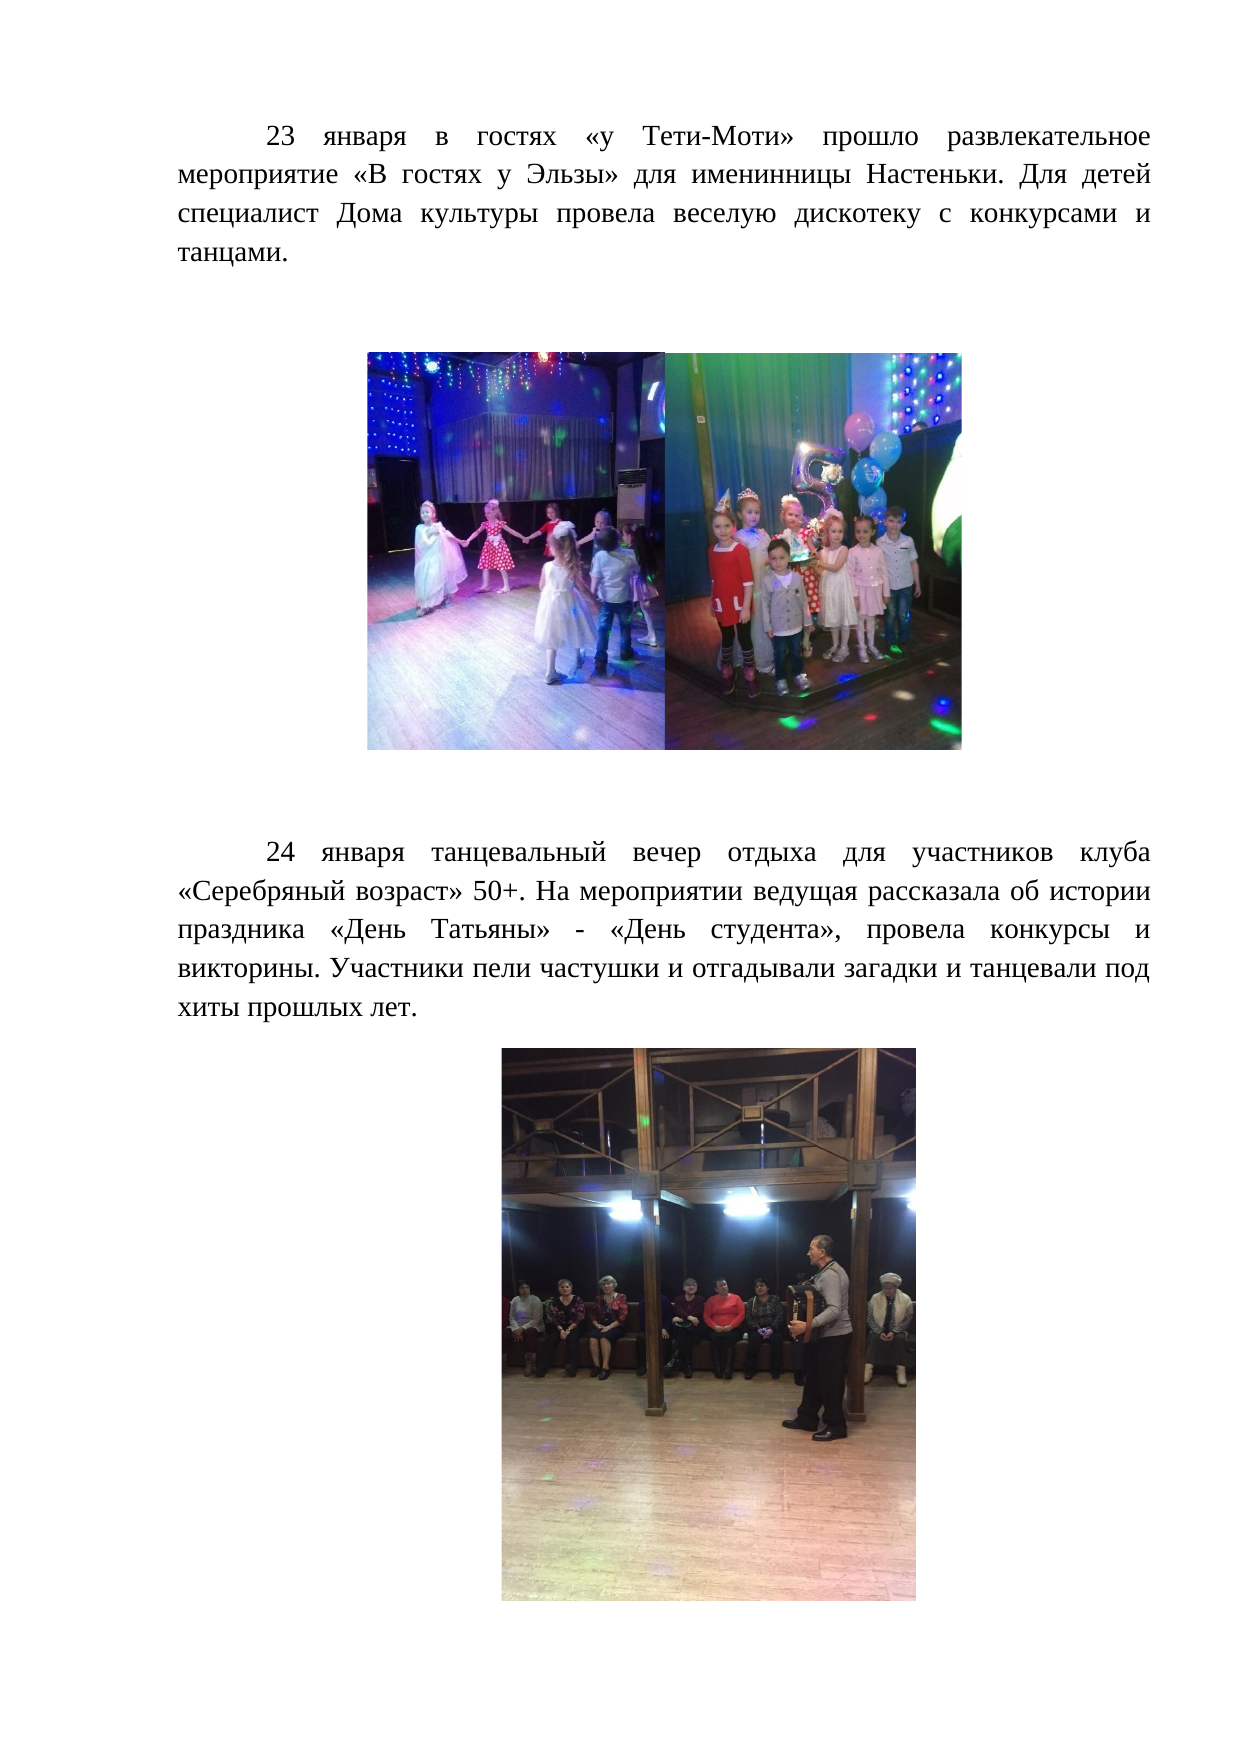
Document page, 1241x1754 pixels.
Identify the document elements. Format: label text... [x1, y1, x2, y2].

picture [367, 352, 962, 750]
picture [501, 1048, 916, 1601]
text 23 января в гостях «у Тети-Моти» прошло развлекательное мероприятие «В гостях у Эльзы» для именинницы Настеньки. Для детей специалист Дома культуры провела веселую дискотеку с конкурсами и танцами. [177, 118, 1152, 267]
text 24 января танцевальный вечер отдыха для участников клуба «Серебряный возраст» 50+. На мероприятии ведущая рассказала об истории праздника «День Татьяны» - «День студента», провела конкурсы и викторины. Участники пели частушки и отгадывали загадки и танцевали под хиты прошлых лет. [177, 834, 1152, 1022]
